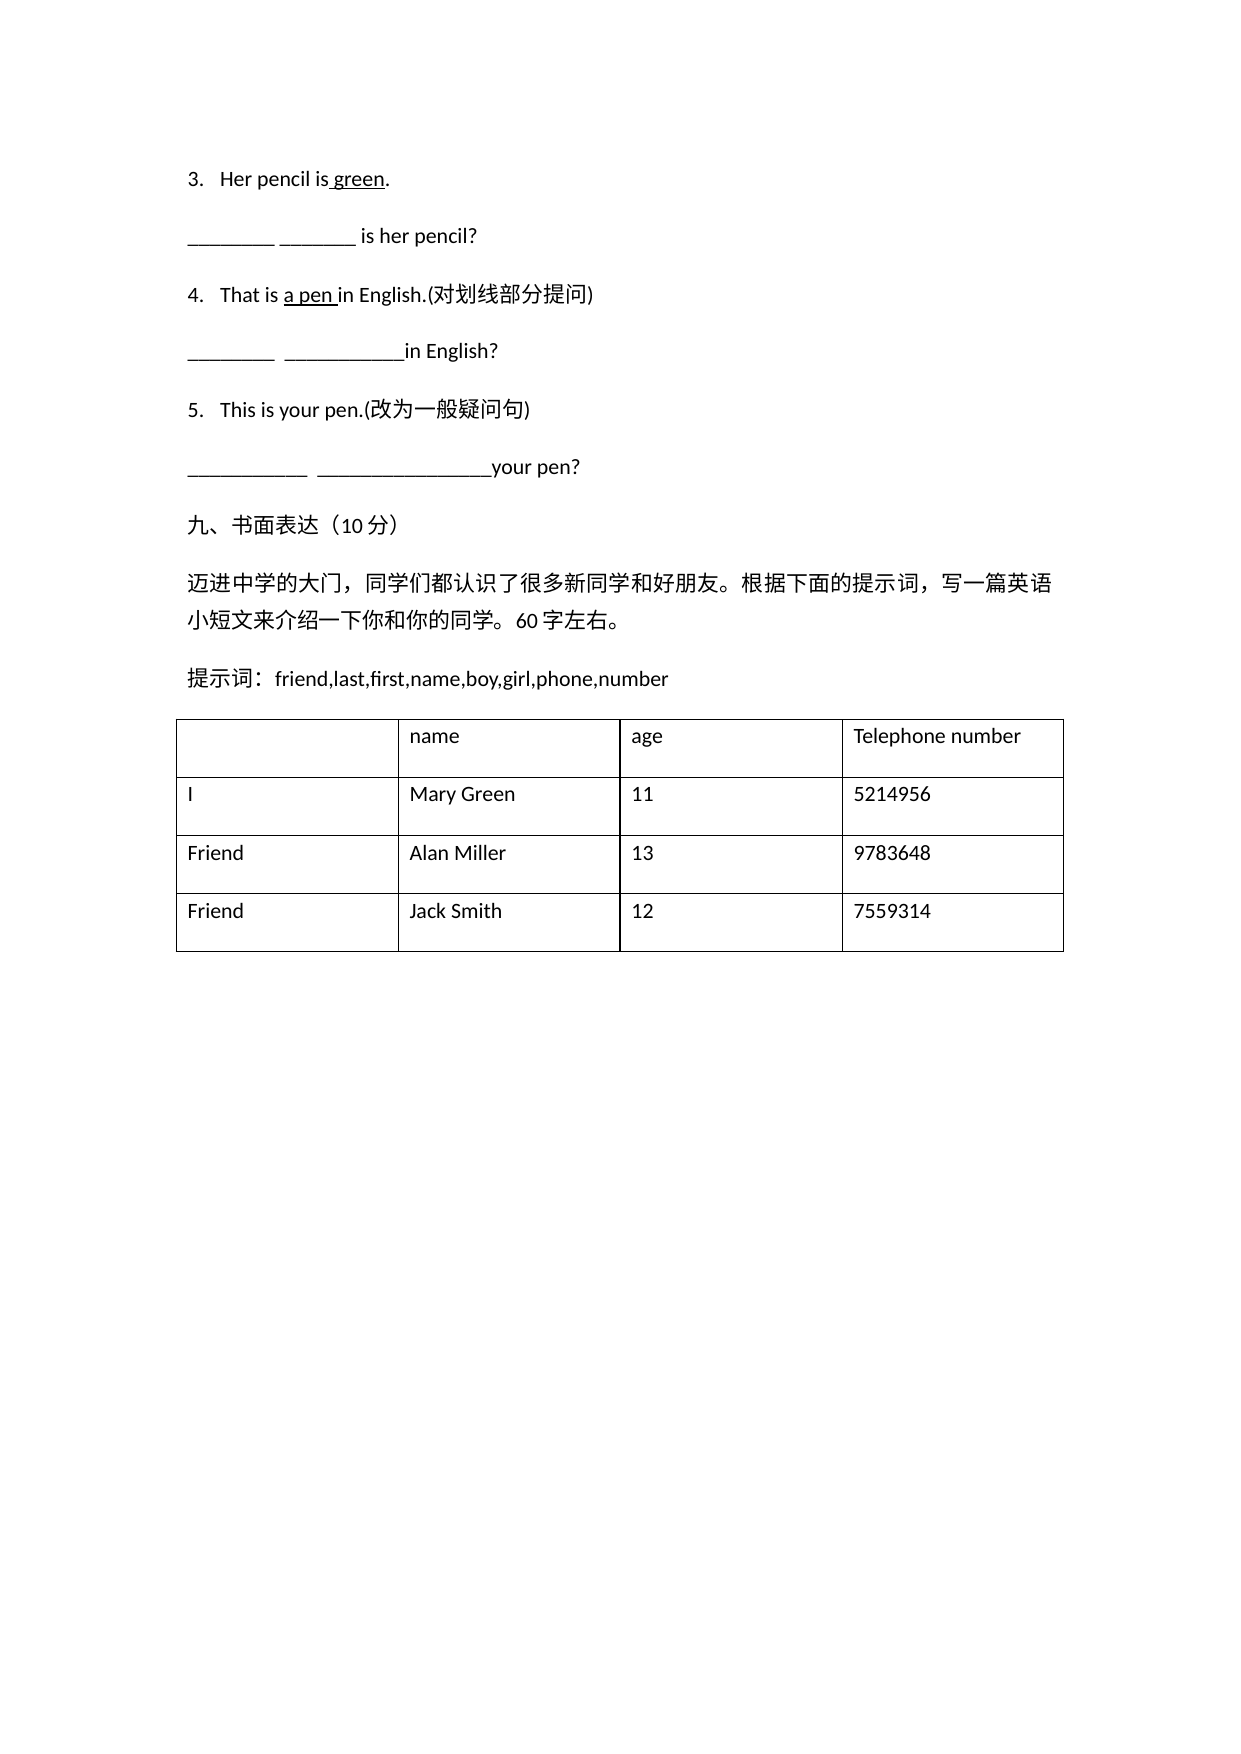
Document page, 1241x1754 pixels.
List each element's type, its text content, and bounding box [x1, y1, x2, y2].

table_cell Jack Smith [399, 894, 619, 951]
table_cell I [177, 778, 398, 835]
table_header name [399, 720, 619, 777]
table_cell Alan Miller [399, 836, 619, 893]
table_cell 7559314 [843, 894, 1063, 951]
list ___________ ________________your pen? [187, 450, 1053, 482]
table_cell 12 [621, 894, 842, 951]
table_header age [621, 720, 842, 777]
list 书面表达（10分） [187, 507, 1053, 540]
table_cell Friend [177, 836, 398, 893]
list This is your pen.(改为一般疑问句) [187, 392, 1053, 424]
table_cell Mary Green [399, 778, 619, 835]
table_cell Friend [177, 894, 398, 951]
table_cell 13 [621, 836, 842, 893]
list 提示词：friend,last,first,name,boy,girl,phone,number [187, 661, 1053, 693]
table_cell 5214956 [843, 778, 1063, 835]
table_header Telephone number [843, 720, 1063, 777]
list That is a pen in English.(对划线部分提问) [187, 277, 1053, 309]
table_cell 11 [621, 778, 842, 835]
table_cell 9783648 [843, 836, 1063, 893]
list ________ ___________in English? [187, 334, 1053, 367]
list 迈进中学的大门，同学们都认识了很多新同学和好朋友。根据下面的提示词，写一篇英语小短文来介绍一下你和你的同学。60字左右。 [187, 565, 1053, 635]
list Her pencil is green. [187, 162, 1053, 194]
table_header [177, 720, 398, 777]
list ________ _______ is her pencil? [187, 219, 1053, 252]
